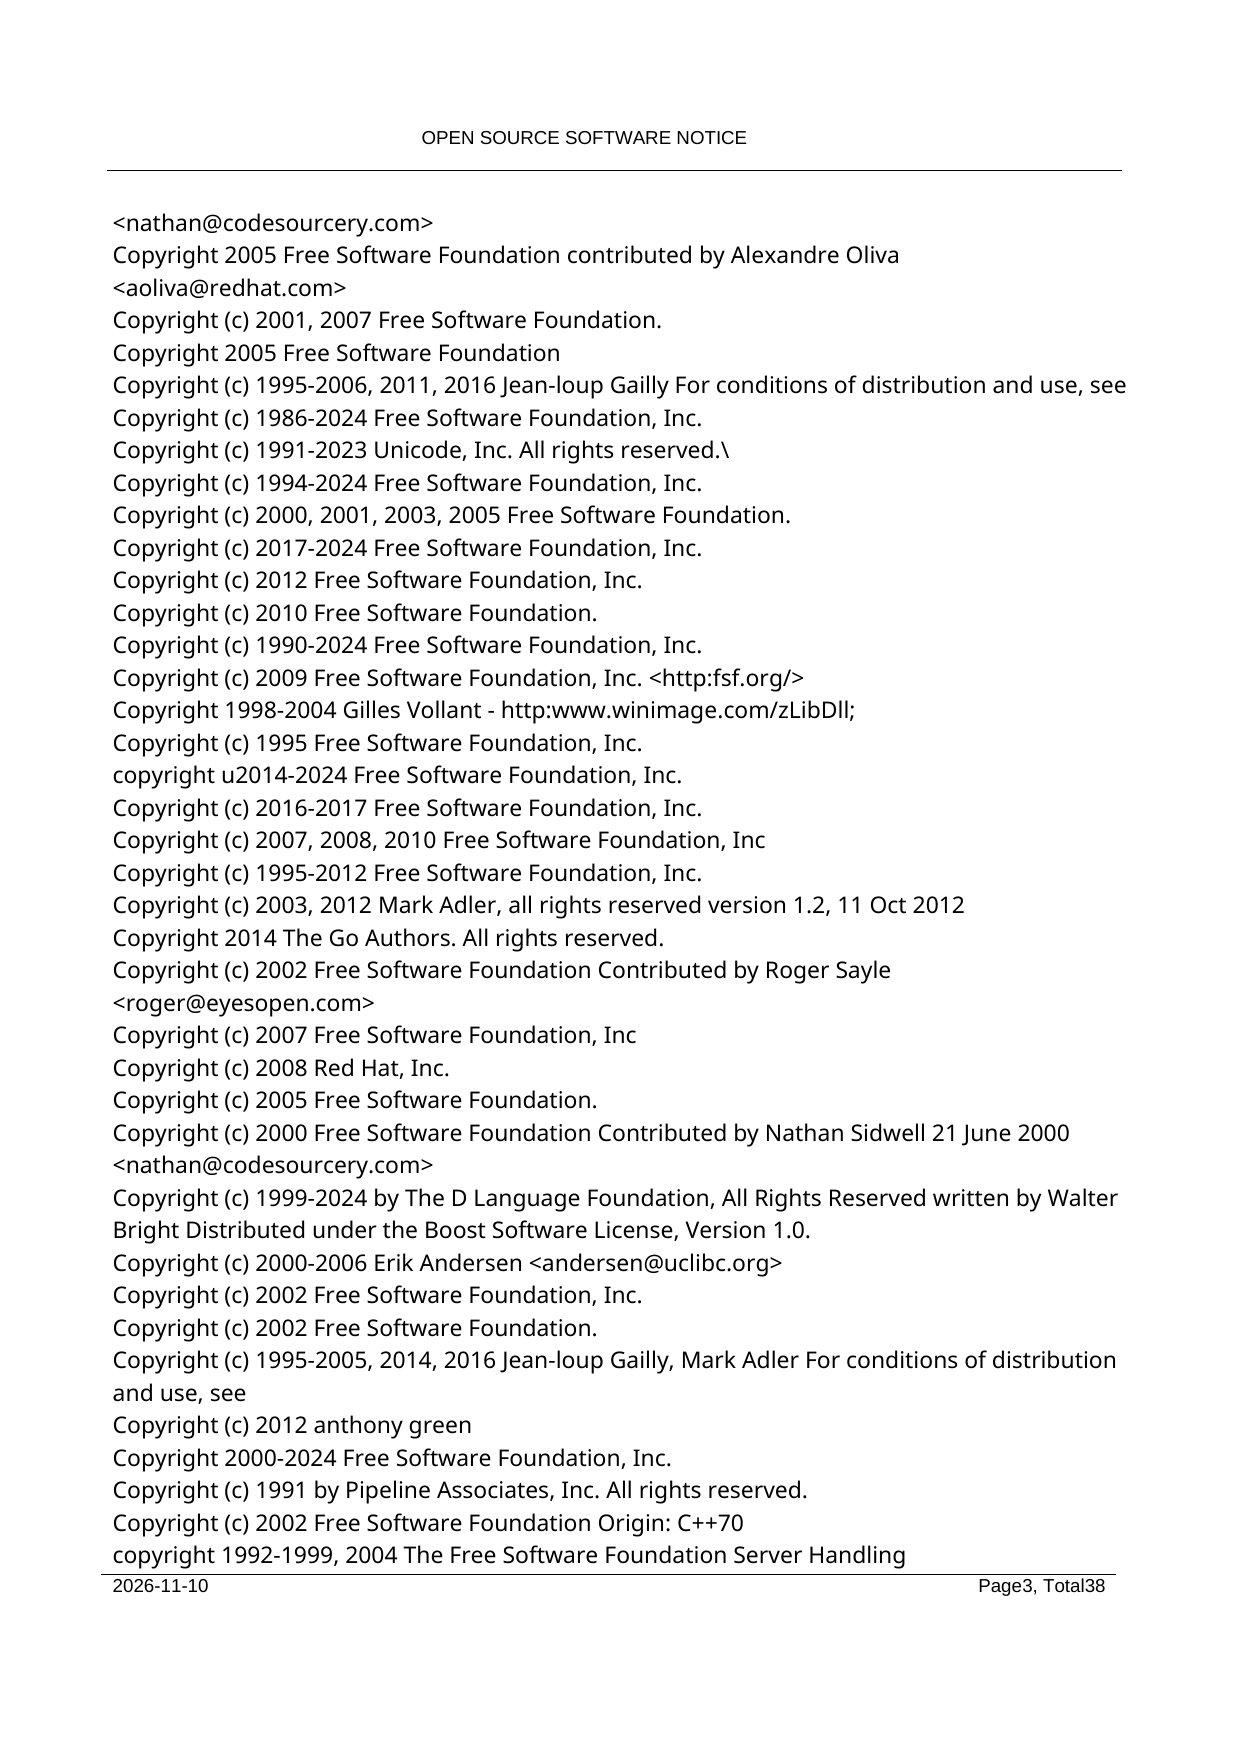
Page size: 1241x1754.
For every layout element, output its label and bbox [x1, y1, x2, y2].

text [112, 206, 1128, 1571]
